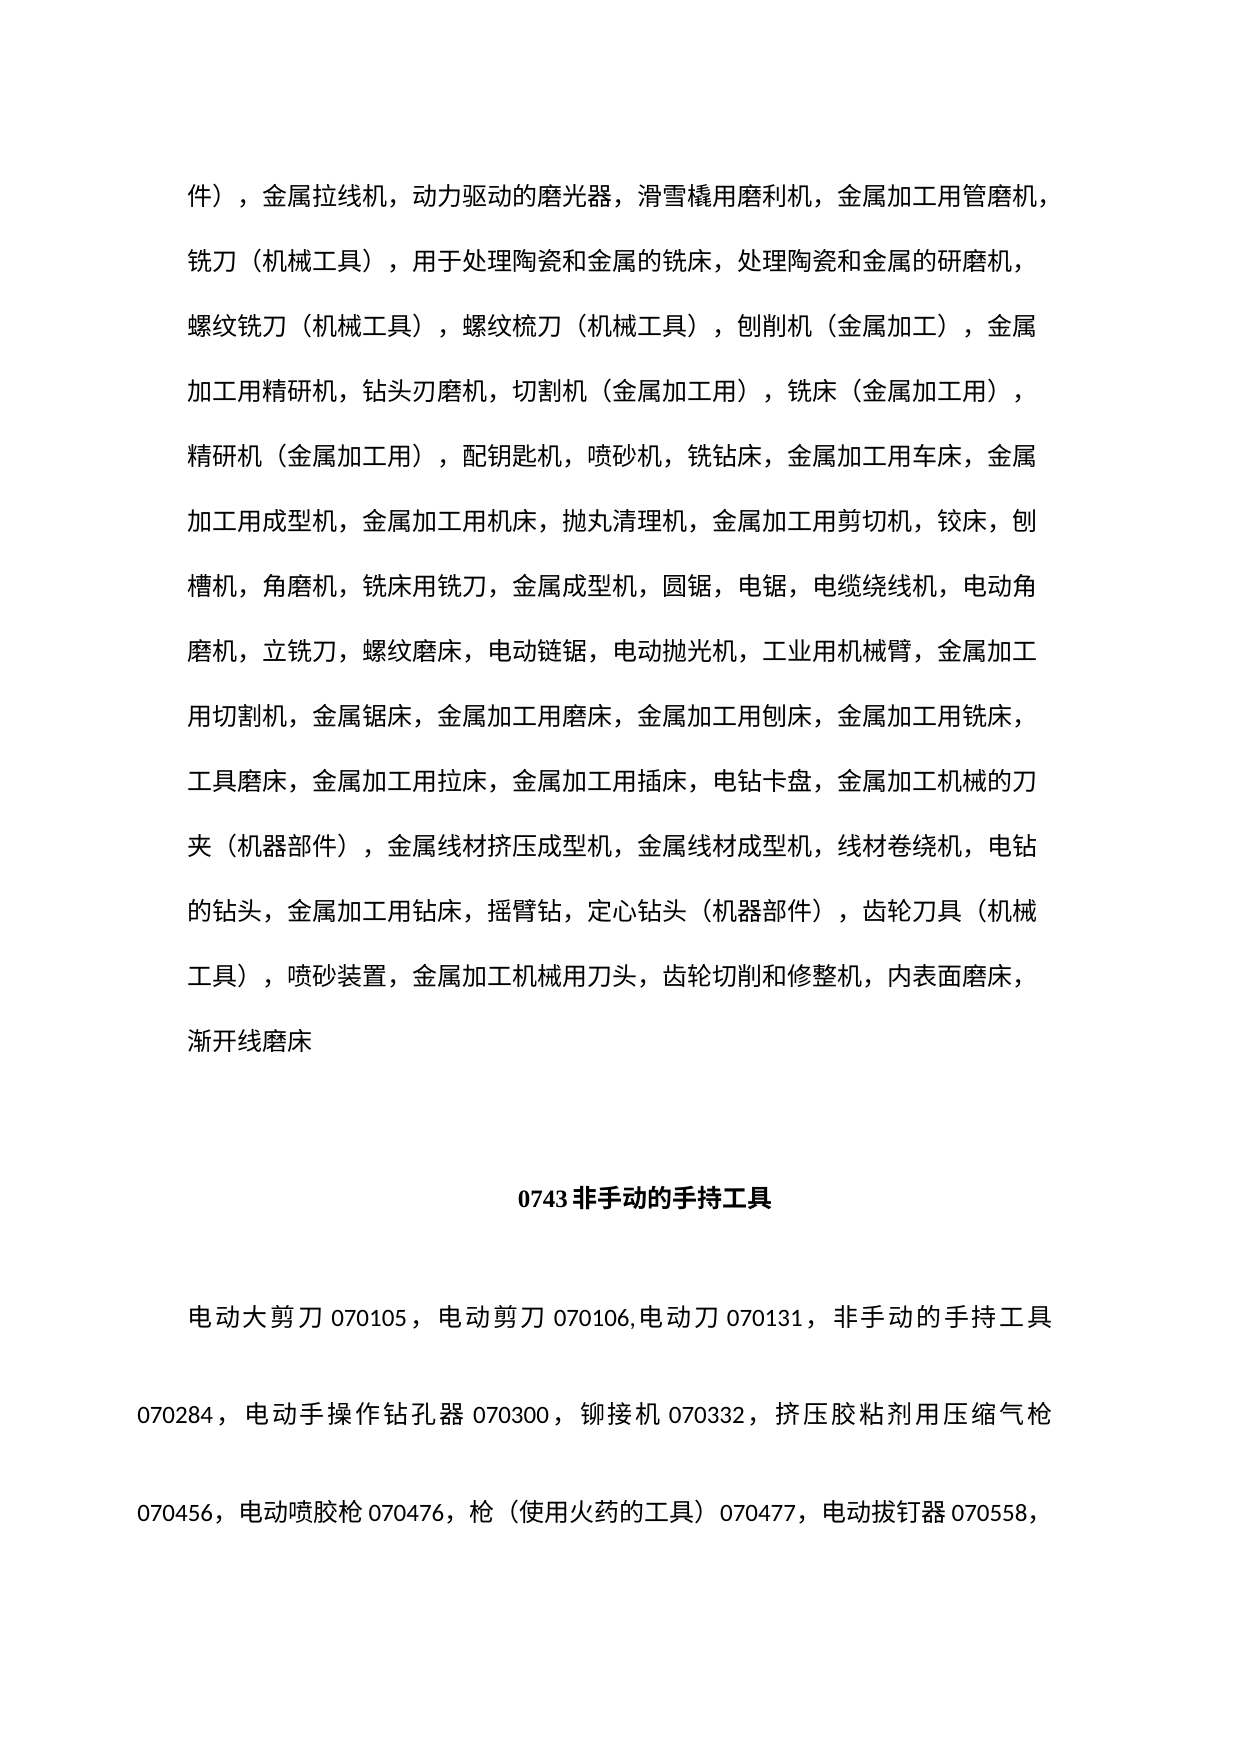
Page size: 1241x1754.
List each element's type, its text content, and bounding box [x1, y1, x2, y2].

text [137, 1283, 1053, 1543]
subtitle 0743非手动的手持工具 [187, 1164, 1053, 1229]
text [187, 162, 1053, 1072]
